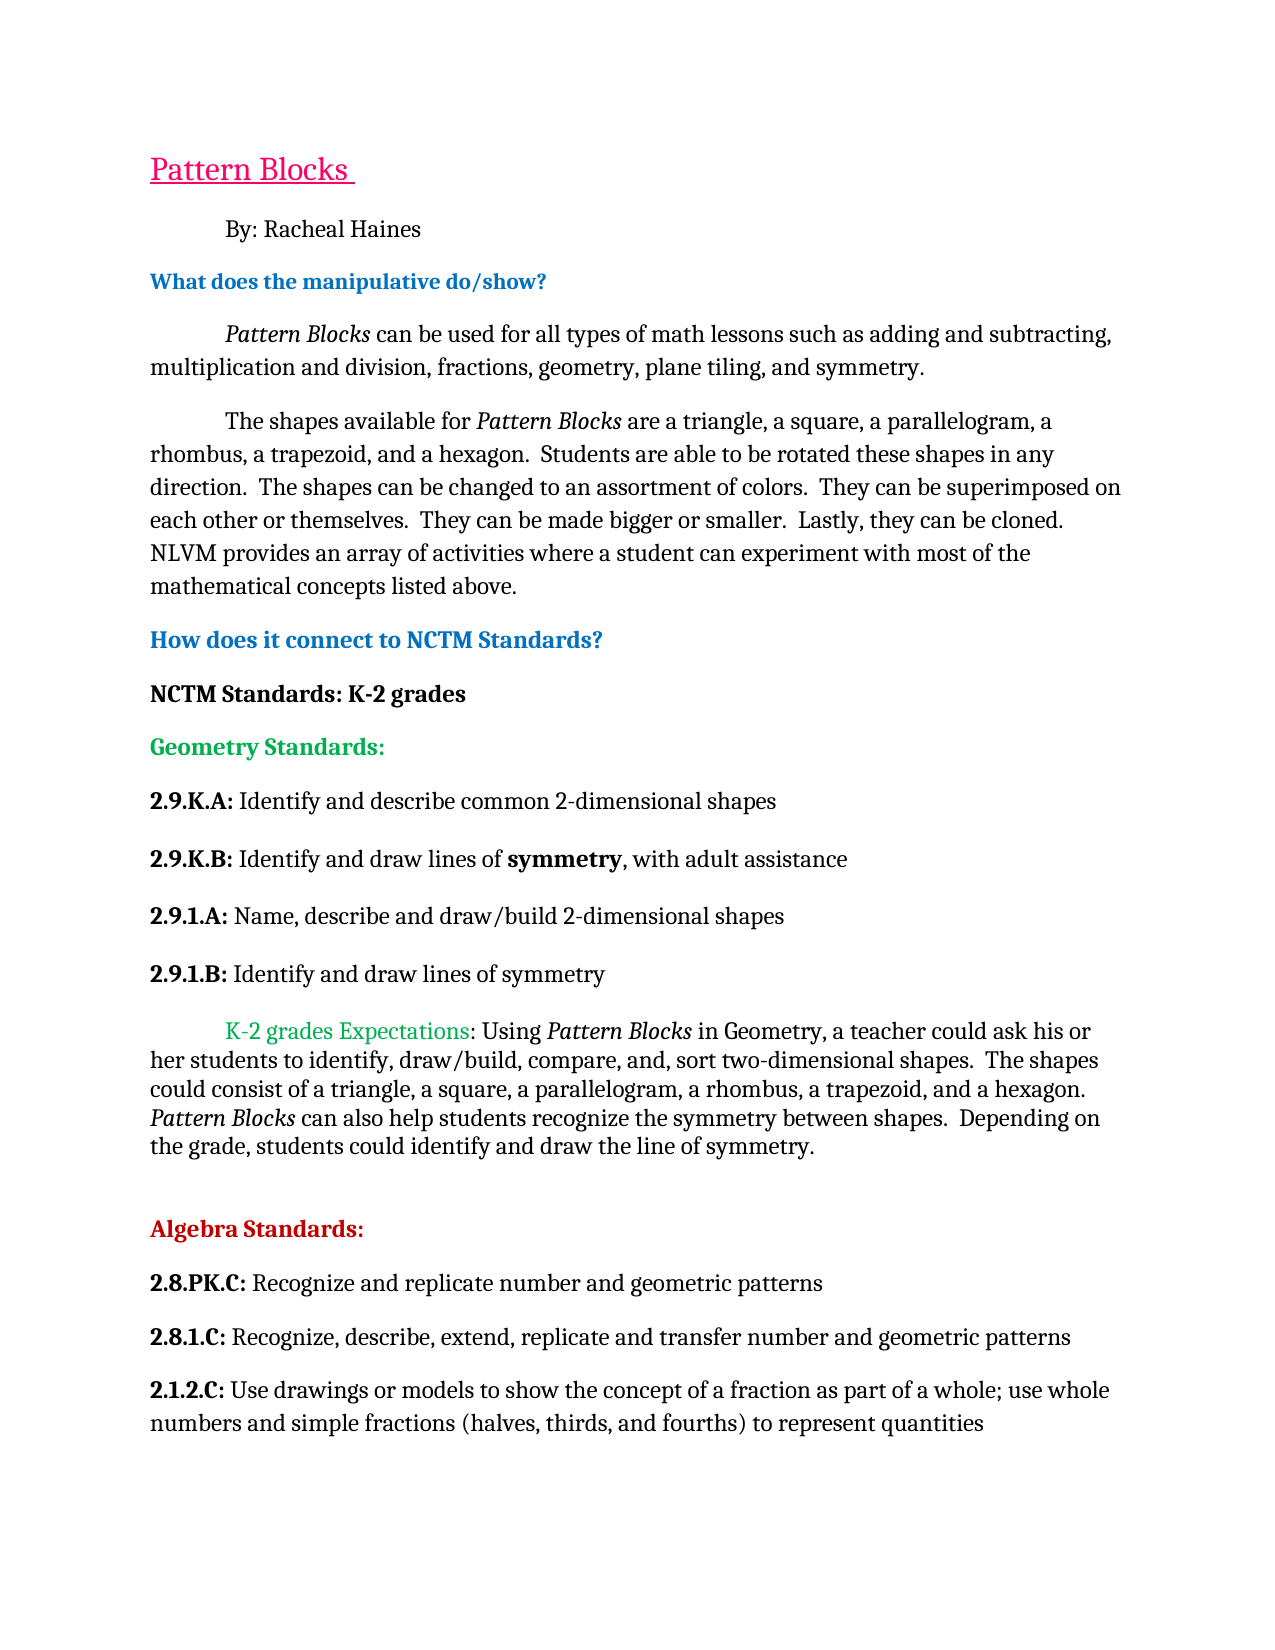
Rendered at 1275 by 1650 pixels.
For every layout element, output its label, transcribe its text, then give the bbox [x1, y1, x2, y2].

text 2.1.2.C: Use drawings or models to show the concept of a fraction as part of a whole; use whole numbers and simple fractions (halves, thirds, and fourths) to represent quantities [150, 1376, 1125, 1438]
text Geometry Standards: [150, 733, 1125, 762]
text 2.9.K.A: Identify and describe common 2-dimensional shapes [150, 787, 1125, 816]
text 2.9.1.A: Name, describe and draw/build 2-dimensional shapes [150, 902, 1125, 931]
text Pattern Blocks [150, 150, 1125, 188]
text 2.8.PK.C: Recognize and replicate number and geometric patterns [150, 1269, 1125, 1297]
text By: Racheal Haines [150, 215, 1125, 244]
text Algebra Standards: [150, 1215, 1125, 1243]
text K-2 grades Expectations: Using Pattern Blocks in Geometry, a teacher could ask his or her students to identify, draw/build, compare, and, sort two-dimensional shapes. The shapes could consist of a triangle, a square, a parallelogram, a rhombus, a trapezoid, and a hexagon. Pattern Blocks can also help students recognize the symmetry between shapes. Depending on the grade, students could identify and draw the line of symmetry. [150, 1017, 1125, 1161]
text Pattern Blocks can be used for all types of math lessons such as adding and subtracting, multiplication and division, fractions, geometry, plane tiling, and symmetry. [150, 320, 1125, 382]
text The shapes available for Pattern Blocks are a triangle, a square, a parallelogram, a rhombus, a trapezoid, and a hexagon. Students are able to be rotated these shapes in any direction. The shapes can be changed to an assortment of colors. They can be superimposed on each other or themselves. They can be made bigger or smaller. Lastly, they can be cloned. NLVM provides an array of activities where a student can experiment with most of the mathematical concepts listed above. [150, 407, 1125, 601]
text NCTM Standards: K-2 grades [150, 679, 1125, 708]
text 2.9.1.B: Identify and draw lines of symmetry [150, 960, 1125, 988]
text 2.8.1.C: Recognize, describe, extend, replicate and transfer number and geometric patterns [150, 1322, 1125, 1351]
text What does the manipulative do/show? [150, 269, 1125, 295]
text 2.9.K.B: Identify and draw lines of symmetry, with adult assistance [150, 845, 1125, 873]
text How does it connect to NCTM Standards? [150, 626, 1125, 654]
